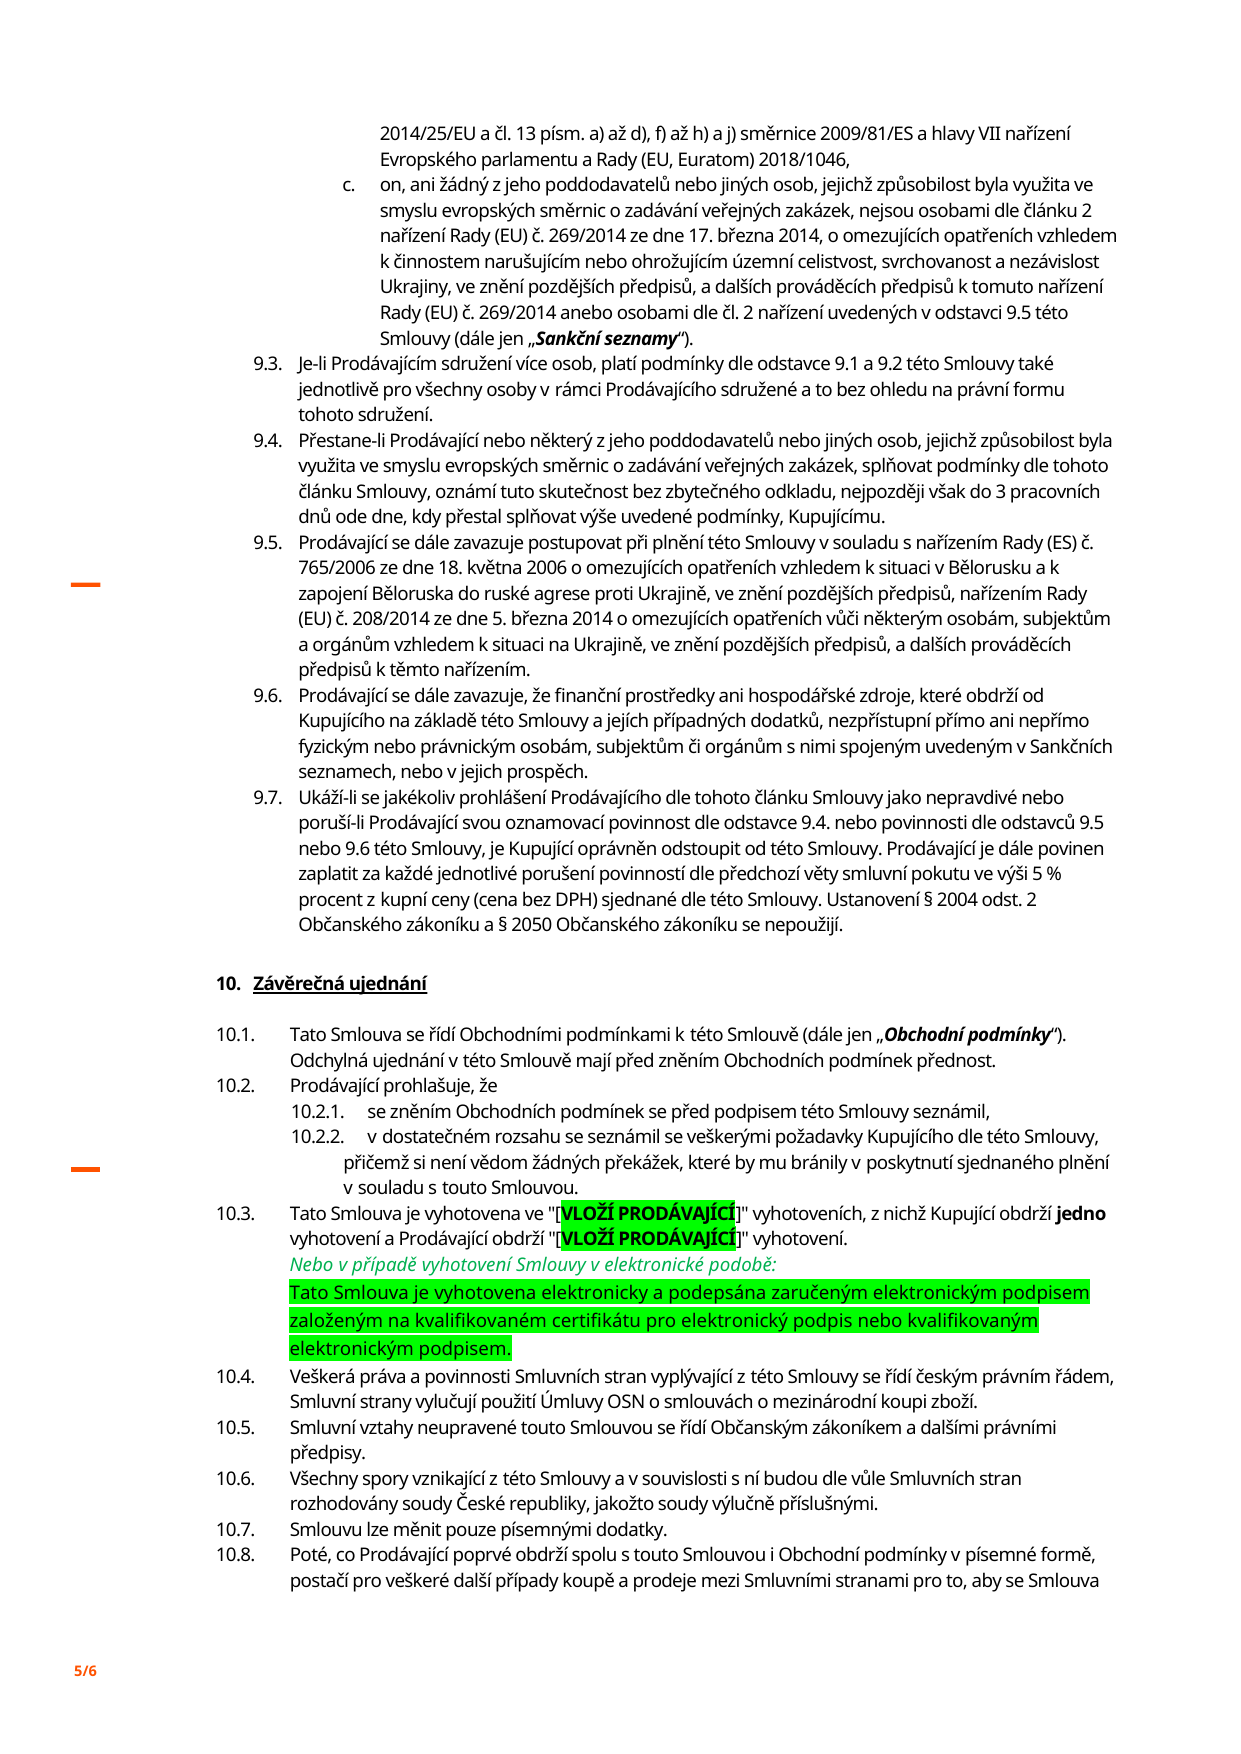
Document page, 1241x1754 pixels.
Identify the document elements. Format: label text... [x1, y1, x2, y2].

subtitle Tato Smlouva je vyhotovena ve "[VLOŽÍ PRODÁVAJÍCÍ]" vyhotoveních, z nichž Kupující obdrží jedno vyhotovení a Prodávající obdrží "[VLOŽÍ PRODÁVAJÍCÍ]" vyhotovení. [735, 1200, 1122, 1251]
subtitle se zněním Obchodních podmínek se před podpisem této Smlouvy seznámil, [291, 1098, 1122, 1123]
subtitle Všechny spory vznikající z této Smlouvy a v souvislosti s ní budou dle vůle Smluvních stran rozhodovány soudy České republiky, jakožto soudy výlučně příslušnými. [216, 1465, 1122, 1516]
subtitle Tato Smlouva se řídí Obchodními podmínkami k této Smlouvě (dále jen „Obchodní podmínky“). Odchylná ujednání v této Smlouvě mají před zněním Obchodních podmínek přednost. [216, 1021, 1122, 1072]
subtitle Ukáží-li se jakékoliv prohlášení Prodávajícího dle tohoto článku Smlouvy jako nepravdivé nebo poruší-li Prodávající svou oznamovací povinnost dle odstavce 9.4. nebo povinnosti dle odstavců 9.5 nebo 9.6 této Smlouvy, je Kupující oprávněn odstoupit od této Smlouvy. Prodávající je dále povinen zaplatit za každé jednotlivé porušení povinností dle předchozí věty smluvní pokutu ve výši 5 % procent z kupní ceny (cena bez DPH) sjednané dle této Smlouvy. Ustanovení § 2004 odst. 2 Občanského zákoníku a § 2050 Občanského zákoníku se nepoužijí. [253, 784, 1122, 937]
subtitle Veškerá práva a povinnosti Smluvních stran vyplývající z této Smlouvy se řídí českým právním řádem, Smluvní strany vylučují použití Úmluvy OSN o smlouvách o mezinárodní koupi zboží. [216, 1363, 1122, 1414]
subtitle Přestane-li Prodávající nebo některý z jeho poddodavatelů nebo jiných osob, jejichž způsobilost byla využita ve smyslu evropských směrnic o zadávání veřejných zakázek, splňovat podmínky dle tohoto článku Smlouvy, oznámí tuto skutečnost bez zbytečného odkladu, nejpozději však do 3 pracovních dnů ode dne, kdy přestal splňovat výše uvedené podmínky, Kupujícímu. [253, 427, 1122, 529]
subtitle on, ani žádný z jeho poddodavatelů nebo jiných osob, jejichž způsobilost byla využita ve smyslu evropských směrnic o zadávání veřejných zakázek, nejsou osobami dle článku 2 nařízení Rady (EU) č. 269/2014 ze dne 17. března 2014, o omezujících opatřeních vzhledem k činnostem narušujícím nebo ohrožujícím územní celistvost, svrchovanost a nezávislost Ukrajiny, ve znění pozdějších předpisů, a dalších prováděcích předpisů k tomuto nařízení Rady (EU) č. 269/2014 anebo osobami dle čl. 2 nařízení uvedených v odstavci 9.5 této Smlouvy (dále jen „Sankční seznamy“). [342, 172, 1122, 350]
subtitle Je-li Prodávajícím sdružení více osob, platí podmínky dle odstavce 9.1 a 9.2 této Smlouvy také jednotlivě pro všechny osoby v rámci Prodávajícího sdružené a to bez ohledu na právní formu tohoto sdružení. [253, 350, 1122, 427]
text Tato Smlouva je vyhotovena elektronicky a podepsána zaručeným elektronickým podpisem založeným na kvalifikovaném certifikátu pro elektronický podpis nebo kvalifikovaným elektronickým podpisem. [289, 1279, 1122, 1361]
subtitle Prodávající prohlašuje, že [216, 1072, 1122, 1098]
subtitle Smlouvu lze měnit pouze písemnými dodatky. [216, 1516, 1122, 1542]
subtitle Tato Smlouva je vyhotovena ve "[VLOŽÍ PRODÁVAJÍCÍ]" vyhotoveních, z nichž Kupující obdrží jedno vyhotovení a Prodávající obdrží "[VLOŽÍ PRODÁVAJÍCÍ]" vyhotovení. [216, 1200, 561, 1251]
subtitle v dostatečném rozsahu se seznámil se veškerými požadavky Kupujícího dle této Smlouvy, přičemž si není vědom žádných překážek, které by mu bránily v poskytnutí sjednaného plnění v souladu s touto Smlouvou. [291, 1123, 1122, 1200]
text Nebo v případě vyhotovení Smlouvy v elektronické podobě: [289, 1251, 1122, 1277]
subtitle Závěrečná ujednání [216, 971, 1122, 996]
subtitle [216, 1542, 1122, 1593]
subtitle Prodávající se dále zavazuje, že finanční prostředky ani hospodářské zdroje, které obdrží od Kupujícího na základě této Smlouvy a jejích případných dodatků, nezpřístupní přímo ani nepřímo fyzickým nebo právnickým osobám, subjektům či orgánům s nimi spojeným uvedeným v Sankčních seznamech, nebo v jejich prospěch. [253, 682, 1122, 784]
subtitle Prodávající se dále zavazuje postupovat při plnění této Smlouvy v souladu s nařízením Rady (ES) č. 765/2006 ze dne 18. května 2006 o omezujících opatřeních vzhledem k situaci v Bělorusku a k zapojení Běloruska do ruské agrese proti Ukrajině, ve znění pozdějších předpisů, nařízením Rady (EU) č. 208/2014 ze dne 5. března 2014 o omezujících opatřeních vůči některým osobám, subjektům a orgánům vzhledem k situaci na Ukrajině, ve znění pozdějších předpisů, a dalších prováděcích předpisů k těmto nařízením. [253, 529, 1122, 682]
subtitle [342, 121, 1122, 172]
subtitle Smluvní vztahy neupravené touto Smlouvou se řídí Občanským zákoníkem a dalšími právními předpisy. [216, 1414, 1122, 1465]
